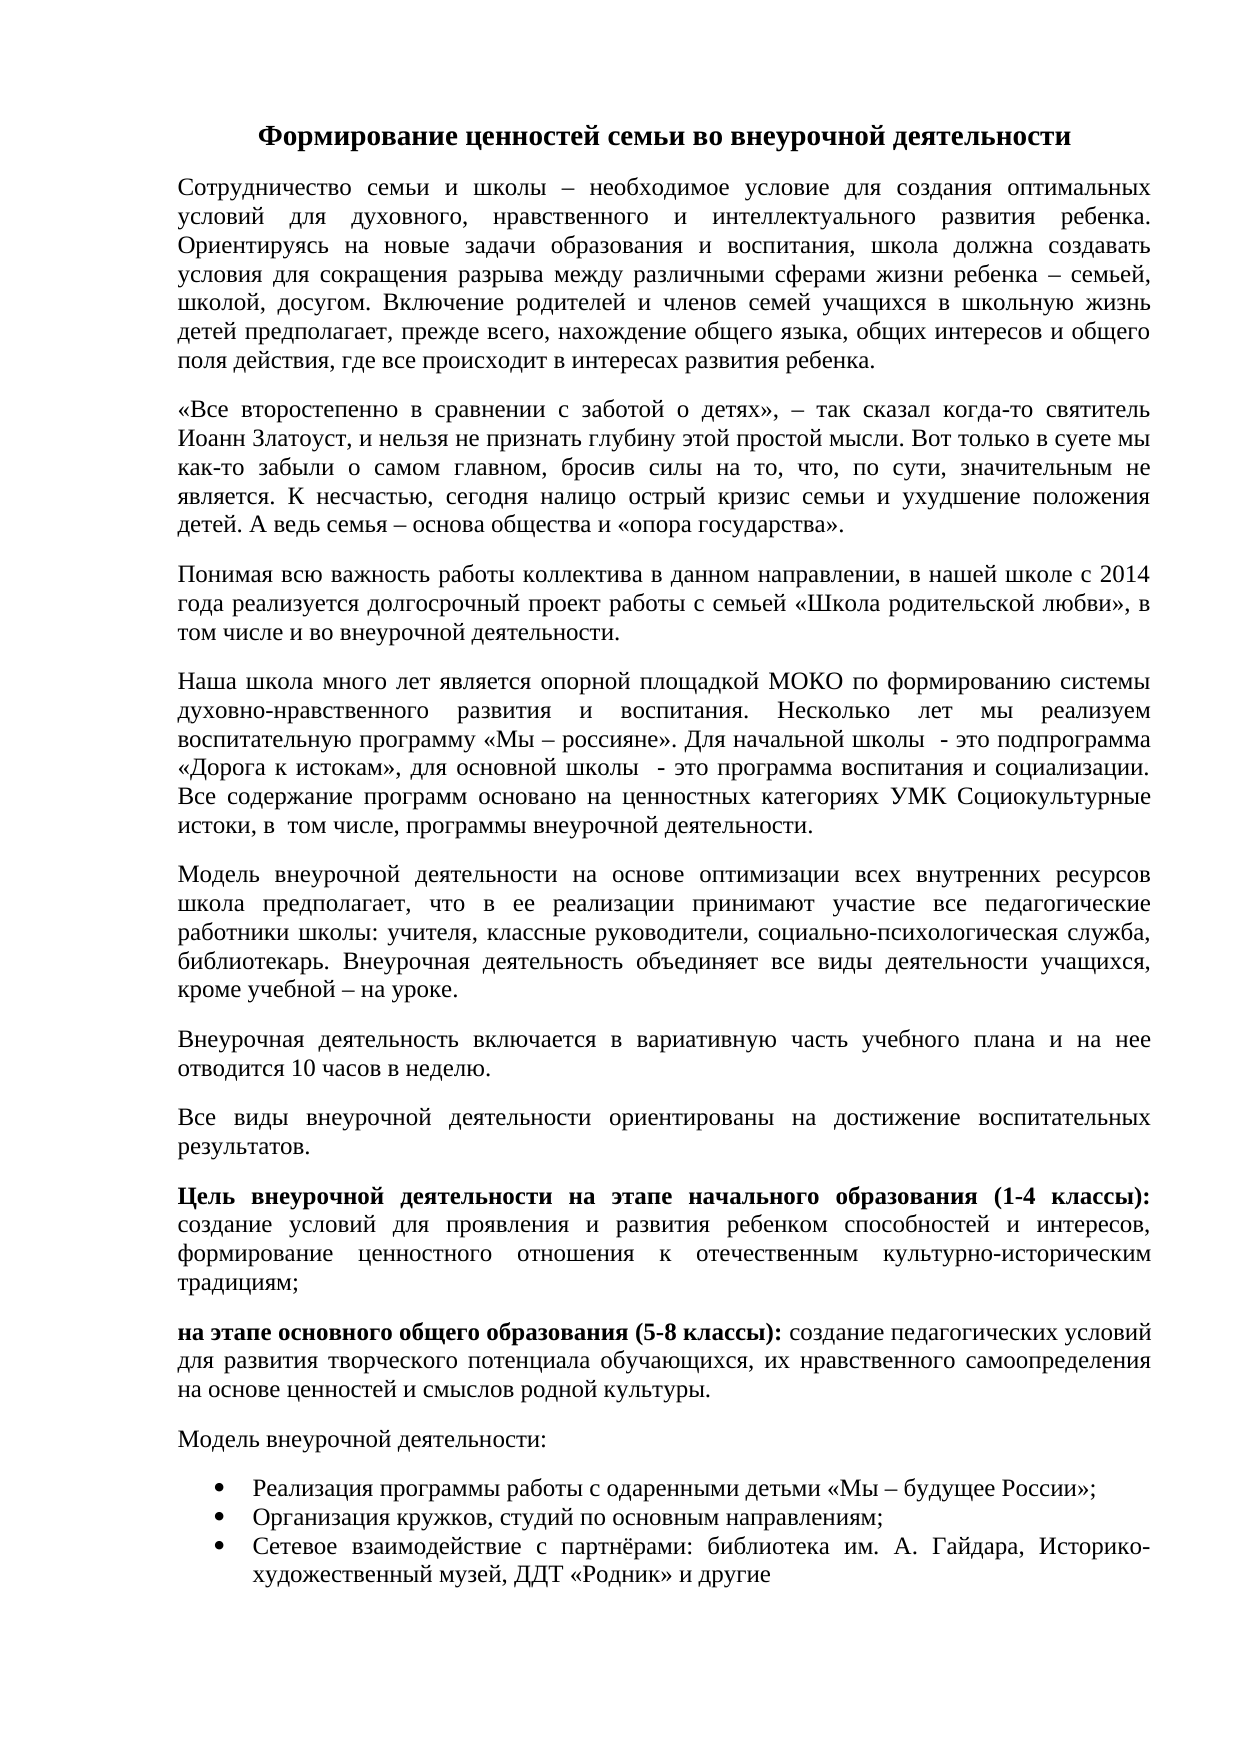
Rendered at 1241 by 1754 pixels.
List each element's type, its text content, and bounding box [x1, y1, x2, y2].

text на этапе основного общего образования (5-8 классы): создание педагогических условий для развития творческого потенциала обучающихся, их нравственного самоопределения на основе ценностей и смыслов родной культуры. [177, 1317, 1152, 1403]
text Все виды внеурочной деятельности ориентированы на достижение воспитательных результатов. [177, 1102, 1152, 1160]
text Наша школа много лет является опорной площадкой МОКО по формированию системы духовно-нравственного развития и воспитания. Несколько лет мы реализуем воспитательную программу «Мы – россияне». Для начальной школы - это подпрограмма «Дорога к истокам», для основной школы - это программа воспитания и социализации. Все содержание программ основано на ценностных категориях УМК Социокультурные истоки, в том числе, программы внеурочной деятельности. [177, 666, 1152, 839]
list Реализация программы работы с одаренными детьми «Мы – будущее России»; [215, 1473, 1152, 1502]
list Организация кружков, студий по основным направлениям; [215, 1502, 1152, 1531]
text Модель внеурочной деятельности: [177, 1424, 1152, 1452]
text «Все второстепенно в сравнении с заботой о детях», – так сказал когда-то святитель Иоанн Златоуст, и нельзя не признать глубину этой простой мысли. Вот только в суете мы как-то забыли о самом главном, бросив силы на то, что, по сути, значительным не является. К несчастью, сегодня налицо острый кризис семьи и ухудшение положения детей. А ведь семья – основа общества и «опора государства». [177, 394, 1152, 538]
text Сотрудничество семьи и школы – необходимое условие для создания оптимальных условий для духовного, нравственного и интеллектуального развития ребенка. Ориентируясь на новые задачи образования и воспитания, школа должна создавать условия для сокращения разрыва между различными сферами жизни ребенка – семьей, школой, досугом. Включение родителей и членов семей учащихся в школьную жизнь детей предполагает, прежде всего, нахождение общего языка, общих интересов и общего поля действия, где все происходит в интересах развития ребенка. [177, 172, 1152, 374]
text Внеурочная деятельность включается в вариативную часть учебного плана и на нее отводится 10 часов в неделю. [177, 1024, 1152, 1082]
text Понимая всю важность работы коллектива в данном направлении, в нашей школе с 2014 года реализуется долгосрочный проект работы с семьей «Школа родительской любви», в том числе и во внеурочной деятельности. [177, 559, 1152, 645]
list Сетевое взаимодействие с партнёрами: библиотека им. А. Гайдара, Историко-художественный музей, ДДТ «Родник» и другие [215, 1531, 1152, 1588]
text Цель внеурочной деятельности на этапе начального образования (1-4 классы): создание условий для проявления и развития ребенком способностей и интересов, формирование ценностного отношения к отечественным культурно-историческим традициям; [177, 1181, 1152, 1296]
text Формирование ценностей семьи во внеурочной деятельности [177, 118, 1152, 152]
text Модель внеурочной деятельности на основе оптимизации всех внутренних ресурсов школа предполагает, что в ее реализации принимают участие все педагогические работники школы: учителя, классные руководители, социально-психологическая служба, библиотекарь. Внеурочная деятельность объединяет все виды деятельности учащихся, кроме учебной – на уроке. [177, 859, 1152, 1003]
